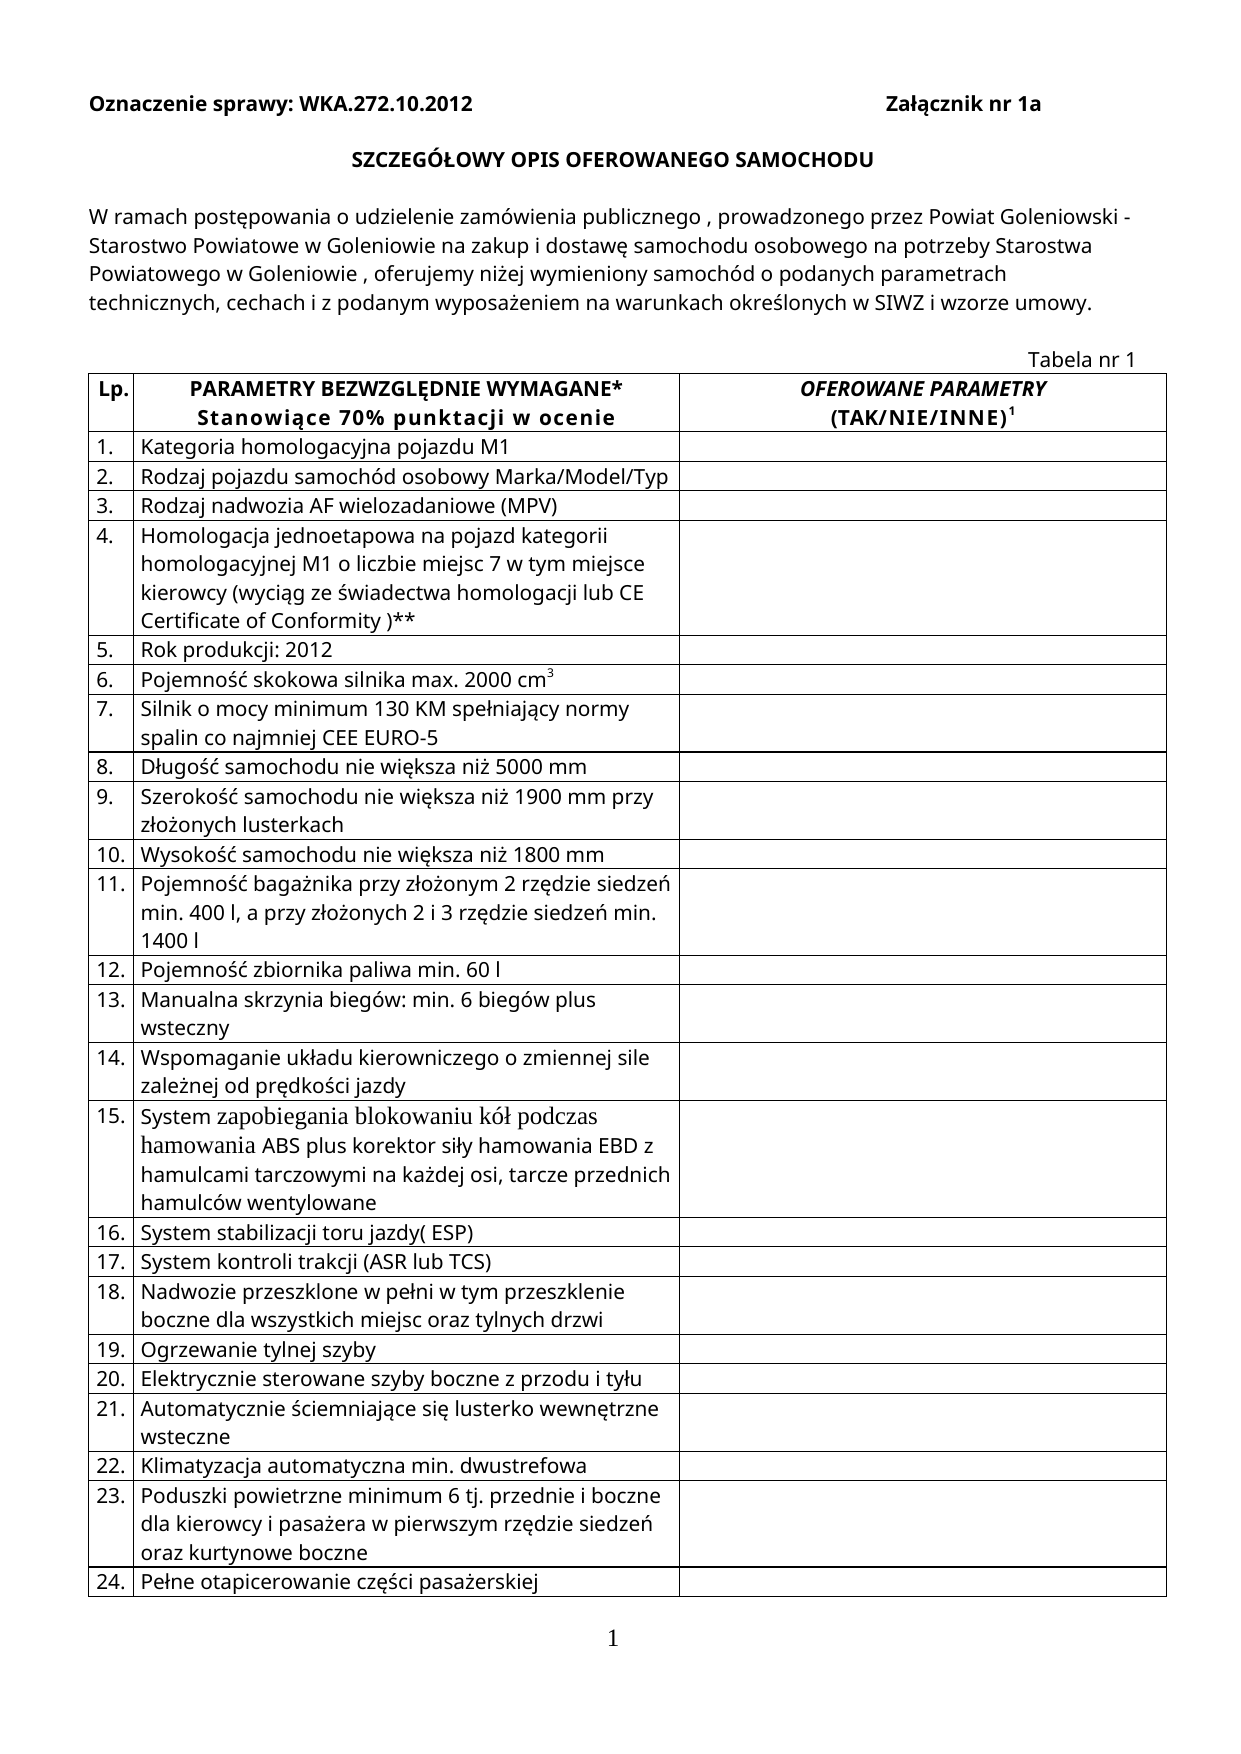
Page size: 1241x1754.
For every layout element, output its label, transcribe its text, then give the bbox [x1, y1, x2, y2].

table_cell [680, 1568, 1166, 1596]
table_cell System stabilizacji toru jazdy( ESP) [134, 1218, 679, 1246]
table_cell [89, 1101, 133, 1217]
table_cell Wspomaganie układu kierowniczego o zmiennej sile zależnej od prędkości jazdy [134, 1043, 679, 1100]
table_cell [680, 432, 1166, 461]
table_cell Kategoria homologacyjna pojazdu M1 [134, 432, 679, 461]
table_cell Klimatyzacja automatyczna min. dwustrefowa [134, 1452, 679, 1480]
table_cell [89, 491, 133, 520]
table_cell Silnik o mocy minimum 130 KM spełniający normy spalin co najmniej CEE EURO-5 [134, 695, 679, 751]
table_cell [89, 665, 133, 693]
table_cell System kontroli trakcji (ASR lub TCS) [134, 1247, 679, 1276]
table_cell [89, 782, 133, 839]
table_cell [680, 1043, 1166, 1100]
table_cell [680, 1452, 1166, 1480]
table_cell [680, 840, 1166, 868]
text SZCZEGÓŁOWY OPIS OFEROWANEGO SAMOCHODU [89, 146, 1137, 174]
table_cell [680, 1394, 1166, 1451]
table_cell [680, 1335, 1166, 1363]
table_cell [680, 665, 1166, 693]
text W ramach postępowania o udzielenie zamówienia publicznego , prowadzonego przez Powiat Goleniowski -Starostwo Powiatowe w Goleniowie na zakup i dostawę samochodu osobowego na potrzeby Starostwa Powiatowego w Goleniowie , oferujemy niżej wymieniony samochód o podanych parametrach technicznych, cechach i z podanym wyposażeniem na warunkach określonych w SIWZ i wzorze umowy. [89, 202, 1137, 316]
table_cell [89, 636, 133, 664]
table_cell [680, 1101, 1166, 1217]
table_cell [680, 491, 1166, 520]
table_cell [680, 636, 1166, 664]
table_cell Poduszki powietrzne minimum 6 tj. przednie i boczne dla kierowcy i pasażera w pierwszym rzędzie siedzeń oraz kurtynowe boczne [134, 1481, 679, 1566]
table_cell [89, 1277, 133, 1334]
table_cell Pojemność skokowa silnika max. 2000 cm3 [134, 665, 679, 693]
table_cell [680, 782, 1166, 839]
table_cell [680, 1364, 1166, 1393]
table_cell [680, 869, 1166, 954]
table_header OFEROWANE PARAMETRY (TAK/NIE/INNE)1 [680, 374, 1166, 431]
text Oznaczenie sprawy: WKA.272.10.2012 Załącznik nr 1a [89, 89, 1137, 117]
table_cell [89, 1335, 133, 1363]
table_cell [89, 985, 133, 1042]
table_cell [89, 1247, 133, 1276]
table_cell Elektrycznie sterowane szyby boczne z przodu i tyłu [134, 1364, 679, 1393]
table_cell System zapobiegania blokowaniu kół podczas hamowania ABS plus korektor siły hamowania EBD z hamulcami tarczowymi na każdej osi, tarcze przednich hamulców wentylowane [134, 1101, 679, 1217]
table_cell Wysokość samochodu nie większa niż 1800 mm [134, 840, 679, 868]
table_cell Automatycznie ściemniające się lusterko wewnętrzne wsteczne [134, 1394, 679, 1451]
table_cell Ogrzewanie tylnej szyby [134, 1335, 679, 1363]
table_cell [89, 432, 133, 461]
table_cell Szerokość samochodu nie większa niż 1900 mm przy złożonych lusterkach [134, 782, 679, 839]
text Tabela nr 1 [89, 345, 1137, 373]
table_cell Pojemność bagażnika przy złożonym 2 rzędzie siedzeń min. 400 l, a przy złożonych 2 i 3 rzędzie siedzeń min. 1400 l [134, 869, 679, 954]
table_cell [89, 521, 133, 634]
table_cell [680, 956, 1166, 984]
table_cell [680, 1247, 1166, 1276]
table_cell [89, 956, 133, 984]
table_cell [89, 1452, 133, 1480]
table_cell Homologacja jednoetapowa na pojazd kategorii homologacyjnej M1 o liczbie miejsc 7 w tym miejsce kierowcy (wyciąg ze świadectwa homologacji lub CE Certificate of Conformity )** [134, 521, 679, 634]
table_cell [680, 1218, 1166, 1246]
table_cell [89, 1394, 133, 1451]
table_cell [680, 695, 1166, 751]
table_cell Długość samochodu nie większa niż 5000 mm [134, 753, 679, 781]
table_cell [89, 462, 133, 490]
table_cell [89, 1364, 133, 1393]
table_cell [680, 1481, 1166, 1566]
table_cell [680, 753, 1166, 781]
table_cell Rodzaj nadwozia AF wielozadaniowe (MPV) [134, 491, 679, 520]
table_cell [89, 753, 133, 781]
table_cell Pełne otapicerowanie części pasażerskiej [134, 1568, 679, 1596]
table_cell [89, 1568, 133, 1596]
table_cell [680, 521, 1166, 634]
table_cell Manualna skrzynia biegów: min. 6 biegów plus wsteczny [134, 985, 679, 1042]
table_cell [89, 1218, 133, 1246]
table_cell Nadwozie przeszklone w pełni w tym przeszklenie boczne dla wszystkich miejsc oraz tylnych drzwi [134, 1277, 679, 1334]
table_cell Pojemność zbiornika paliwa min. 60 l [134, 956, 679, 984]
table_header Lp. [89, 374, 133, 431]
table_cell [89, 1043, 133, 1100]
table_cell [680, 1277, 1166, 1334]
table_header PARAMETRY BEZWZGLĘDNIE WYMAGANE* Stanowiące 70% punktacji w ocenie [134, 374, 679, 431]
table_cell [89, 869, 133, 954]
table_cell Rodzaj pojazdu samochód osobowy Marka/Model/Typ [134, 462, 679, 490]
table_cell [680, 985, 1166, 1042]
table_cell [89, 840, 133, 868]
table_cell [89, 1481, 133, 1566]
table_cell [89, 695, 133, 751]
table_cell [680, 462, 1166, 490]
table_cell Rok produkcji: 2012 [134, 636, 679, 664]
